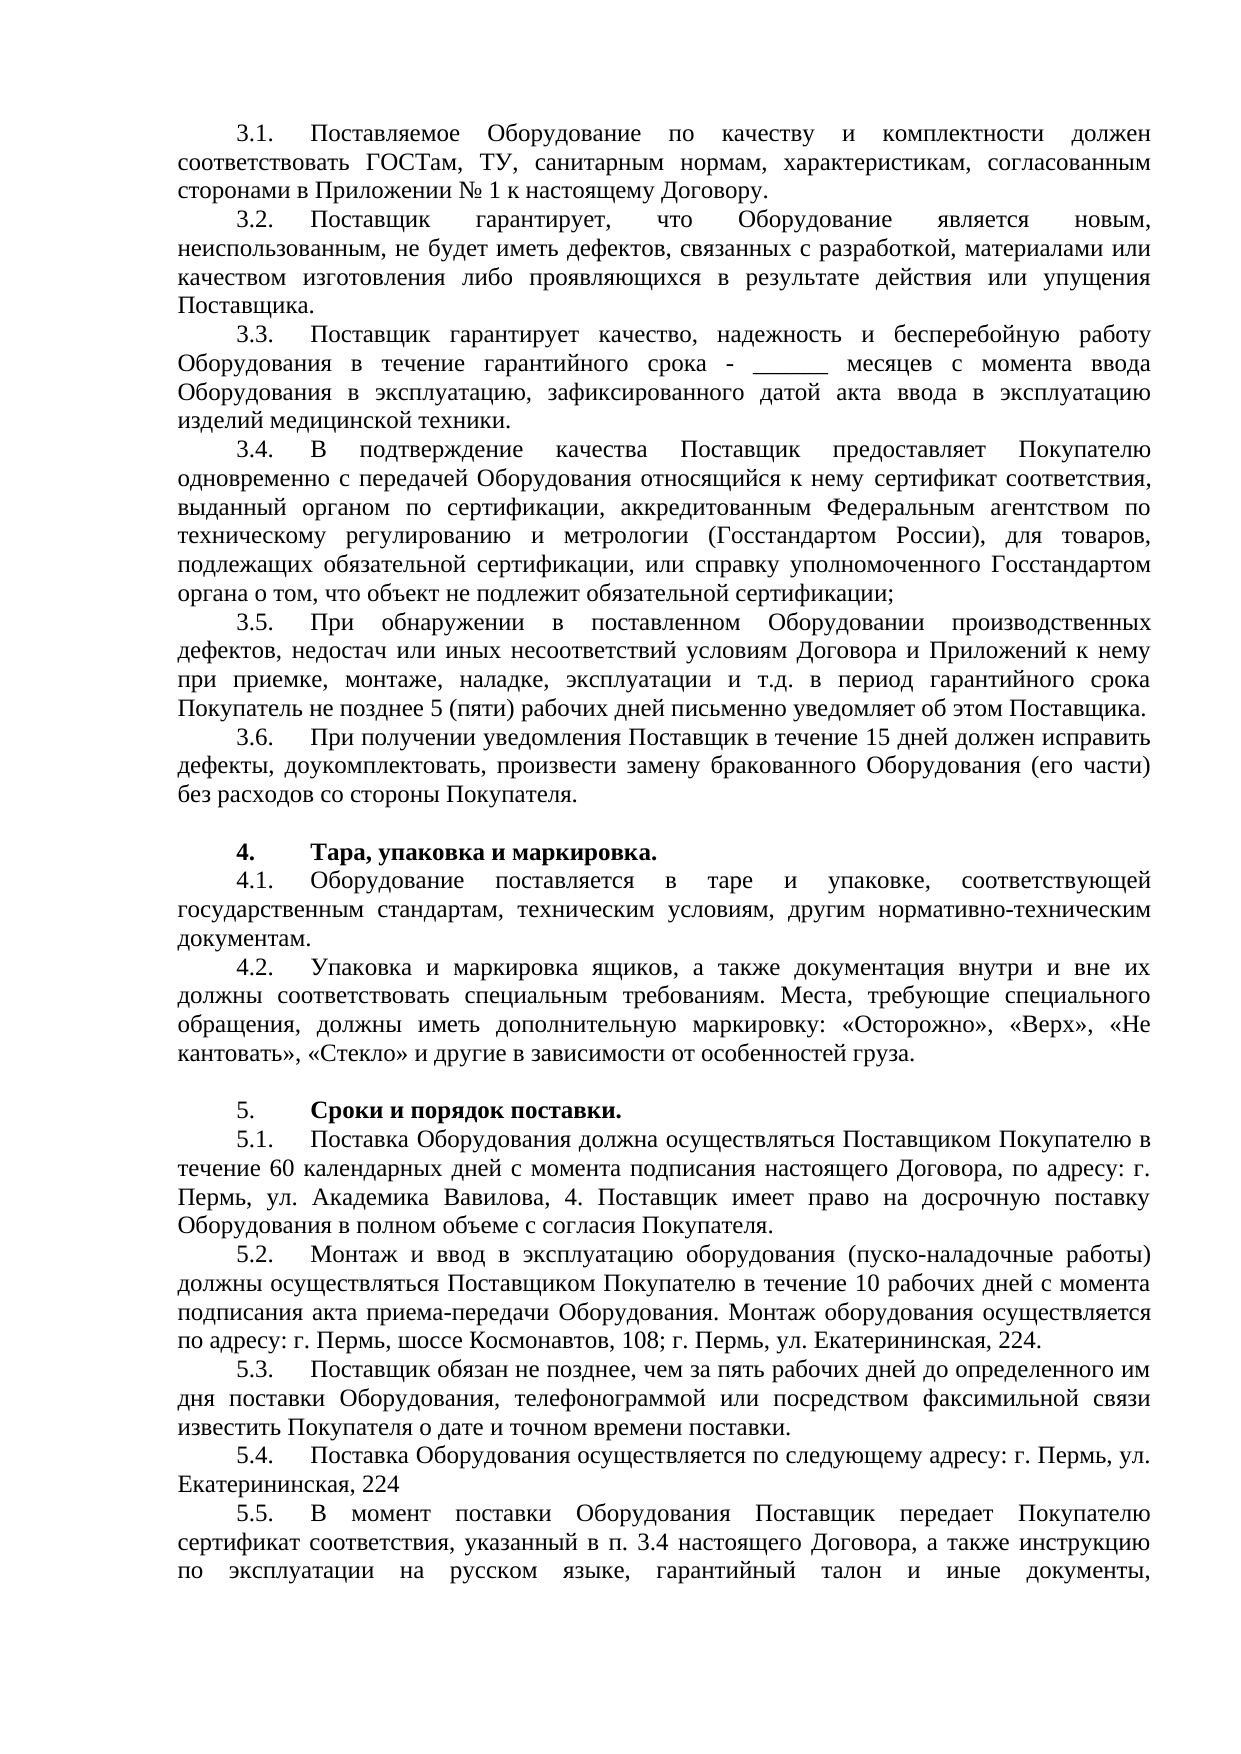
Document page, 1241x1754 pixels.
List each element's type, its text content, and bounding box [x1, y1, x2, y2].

list Поставляемое Оборудование по качеству и комплектности должен соответствовать ГОСТам, ТУ, санитарным нормам, характеристикам, согласованным сторонами в Приложении № 1 к настоящему Договору. [177, 118, 1152, 204]
list При обнаружении в поставленном Оборудовании производственных дефектов, недостач или иных несоответствий условиям Договора и Приложений к нему при приемке, монтаже, наладке, эксплуатации и т.д. в период гарантийного срока Покупатель не позднее 5 (пяти) рабочих дней письменно уведомляет об этом Поставщика. [177, 607, 1152, 722]
list Сроки и порядок поставки. [177, 1096, 1152, 1124]
list Тара, упаковка и маркировка. [177, 837, 1152, 866]
list В подтверждение качества Поставщик предоставляет Покупателю одновременно с передачей Оборудования относящийся к нему сертификат соответствия, выданный органом по сертификации, аккредитованным Федеральным агентством по техническому регулированию и метрологии (Госстандартом России), для товаров, подлежащих обязательной сертификации, или справку уполномоченного Госстандартом органа о том, что объект не подлежит обязательной сертификации; [177, 434, 1152, 607]
list Поставщик обязан не позднее, чем за пять рабочих дней до определенного им дня поставки Оборудования, телефонограммой или посредством факсимильной связи известить Покупателя о дате и точном времени поставки. [177, 1354, 1152, 1441]
list Поставка Оборудования должна осуществляться Поставщиком Покупателю в течение 60 календарных дней с момента подписания настоящего Договора, по адресу: г. Пермь, ул. Академика Вавилова, 4. Поставщик имеет право на досрочную поставку Оборудования в полном объеме с согласия Покупателя. [177, 1124, 1152, 1239]
list При получении уведомления Поставщик в течение 15 дней должен исправить дефекты, доукомплектовать, произвести замену бракованного Оборудования (его части) без расходов со стороны Покупателя. [177, 722, 1152, 808]
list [177, 1498, 1152, 1584]
list Оборудование поставляется в таре и упаковке, соответствующей государственным стандартам, техническим условиям, другим нормативно-техническим документам. [177, 866, 1152, 952]
list Монтаж и ввод в эксплуатацию оборудования (пуско-наладочные работы) должны осуществляться Поставщиком Покупателю в течение 10 рабочих дней с момента подписания акта приема-передачи Оборудования. Монтаж оборудования осуществляется по адресу: г. Пермь, шоссе Космонавтов, 108; г. Пермь, ул. Екатерининская, 224. [177, 1239, 1152, 1354]
list Поставка Оборудования осуществляется по следующему адресу: г. Пермь, ул. Екатерининская, 224 [177, 1441, 1152, 1498]
list Упаковка и маркировка ящиков, а также документация внутри и вне их должны соответствовать специальным требованиям. Места, требующие специального обращения, должны иметь дополнительную маркировку: «Осторожно», «Верх», «Не кантовать», «Стекло» и другие в зависимости от особенностей груза. [177, 952, 1152, 1067]
list Поставщик гарантирует качество, надежность и бесперебойную работу Оборудования в течение гарантийного срока - ______ месяцев с момента ввода Оборудования в эксплуатацию, зафиксированного датой акта ввода в эксплуатацию изделий медицинской техники. [177, 319, 1152, 434]
list Поставщик гарантирует, что Оборудование является новым, неиспользованным, не будет иметь дефектов, связанных с разработкой, материалами или качеством изготовления либо проявляющихся в результате действия или упущения Поставщика. [177, 204, 1152, 319]
